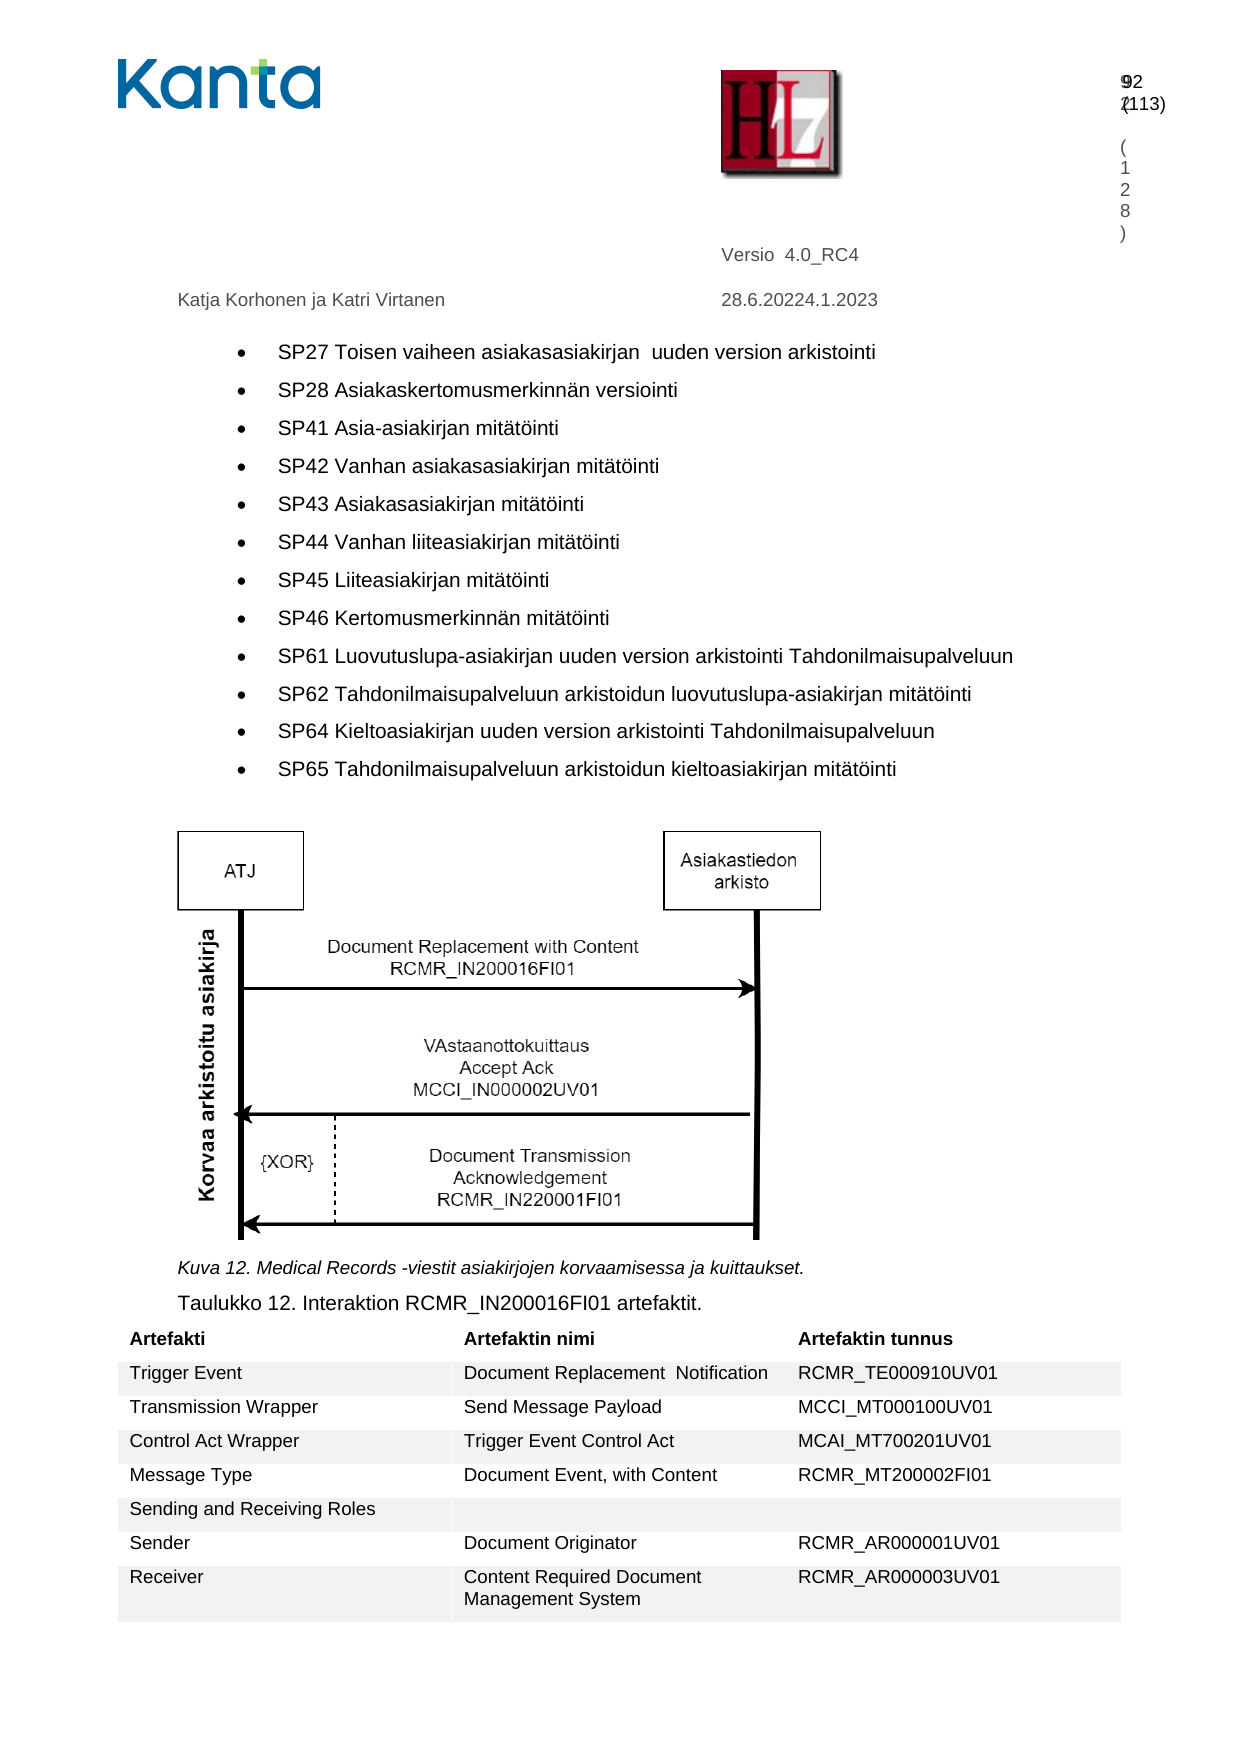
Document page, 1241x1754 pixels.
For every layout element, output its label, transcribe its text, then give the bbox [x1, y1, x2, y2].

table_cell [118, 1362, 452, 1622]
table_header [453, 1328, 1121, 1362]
list SP62 Tahdonilmaisupalveluun arkistoidun luovutuslupa-asiakirjan mitätöinti [236, 681, 1122, 706]
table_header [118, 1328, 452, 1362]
list SP41 Asia-asiakirjan mitätöinti [236, 415, 1122, 441]
list SP43 Asiakasasiakirjan mitätöinti [236, 491, 1122, 517]
list SP44 Vanhan liiteasiakirjan mitätöinti [236, 529, 1122, 554]
list SP45 Liiteasiakirjan mitätöinti [236, 567, 1122, 592]
list SP61 Luovutuslupa-asiakirjan uuden version arkistointi Tahdonilmaisupalveluun [236, 643, 1122, 668]
list SP64 Kieltoasiakirjan uuden version arkistointi Tahdonilmaisupalveluun [236, 719, 1122, 744]
text Kuva 12. Medical Records -viestit asiakirjojen korvaamisessa ja kuittaukset. [177, 1257, 1122, 1278]
list SP46 Kertomusmerkinnän mitätöinti [236, 605, 1122, 630]
picture [177, 831, 821, 1245]
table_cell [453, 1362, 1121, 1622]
list SP28 Asiakaskertomusmerkinnän versiointi [236, 377, 1122, 403]
picture [721, 70, 844, 179]
picture [118, 59, 321, 109]
text Taulukko 12. Interaktion RCMR_IN200016FI01 artefaktit. [177, 1291, 1122, 1315]
list SP65 Tahdonilmaisupalveluun arkistoidun kieltoasiakirjan mitätöinti [236, 757, 1122, 782]
list SP42 Vanhan asiakasasiakirjan mitätöinti [236, 453, 1122, 479]
list SP27 Toisen vaiheen asiakasasiakirjan uuden version arkistointi [236, 339, 1122, 365]
